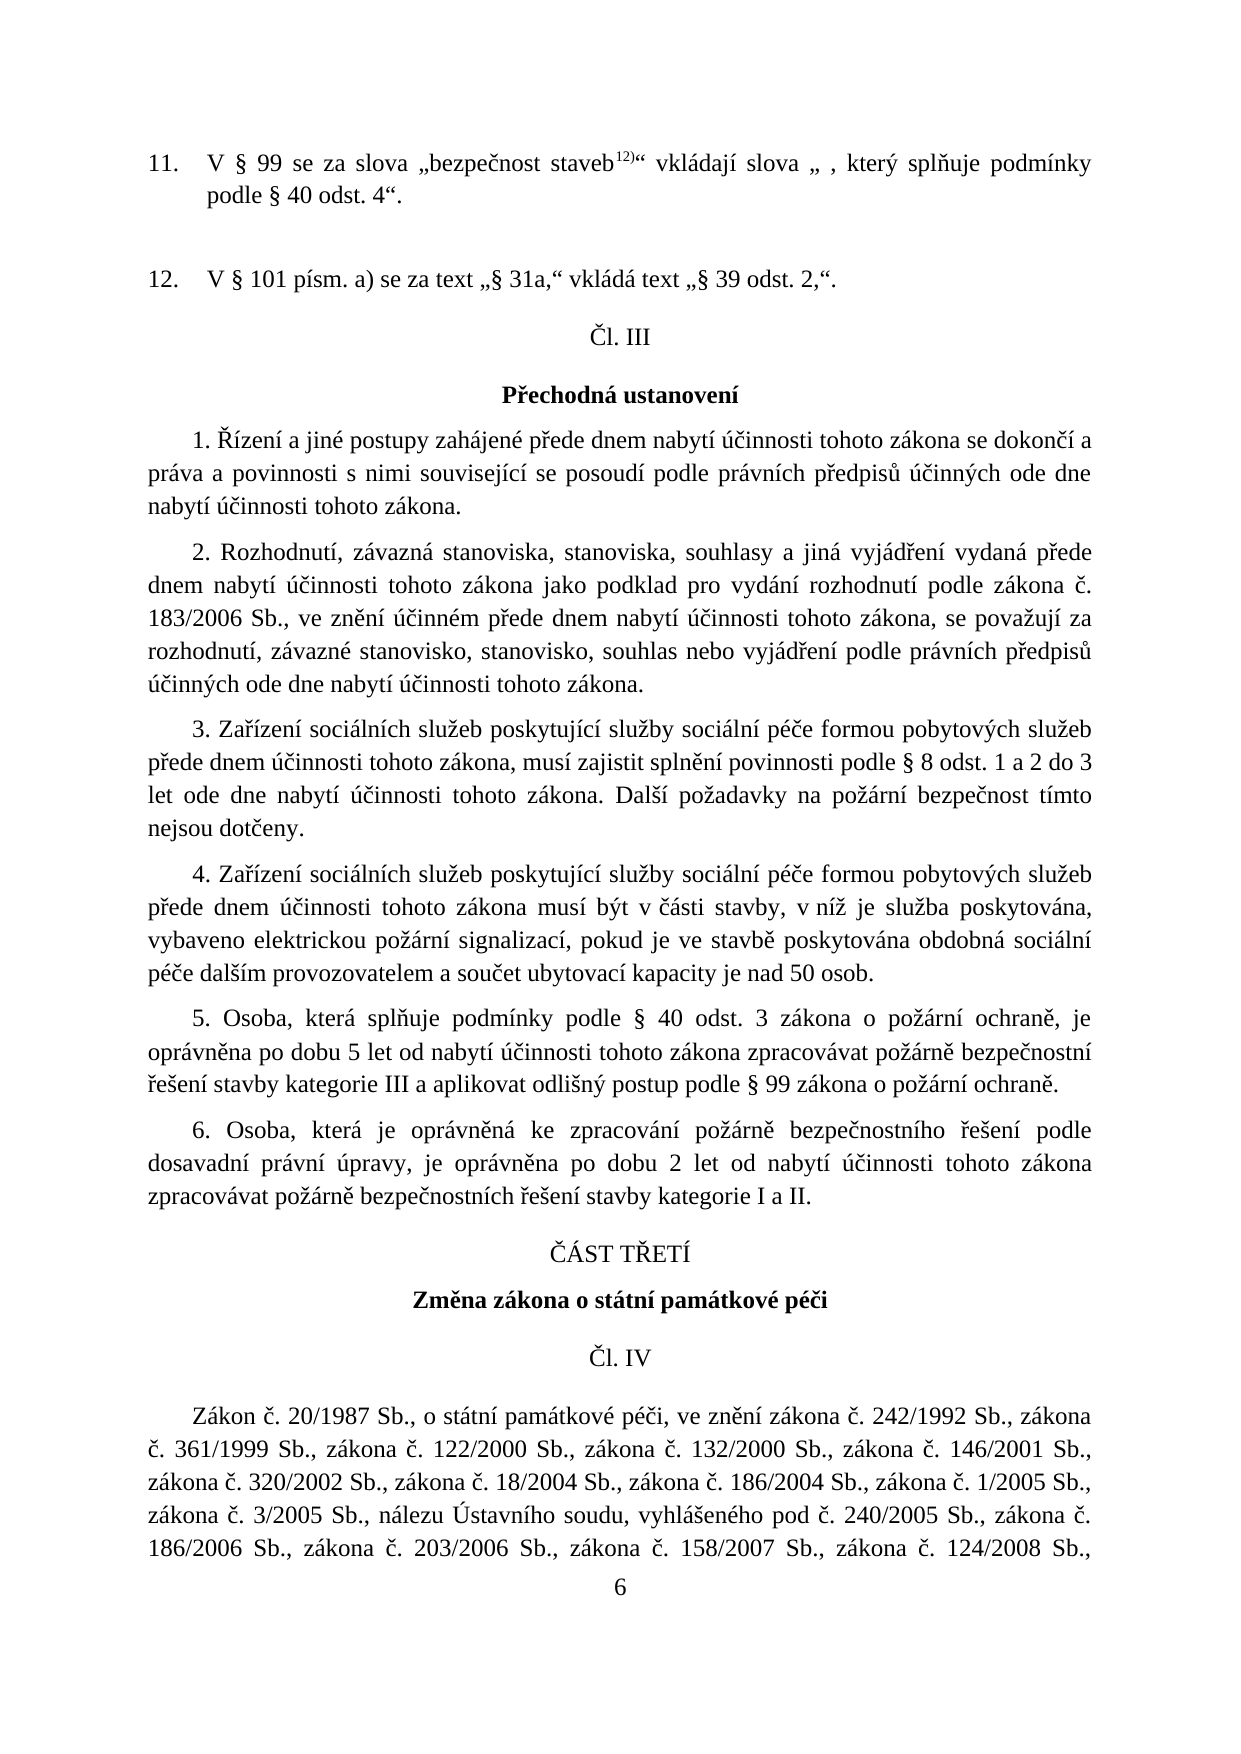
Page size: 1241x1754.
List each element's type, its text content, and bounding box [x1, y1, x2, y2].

text V § 99 se za slova „bezpečnost staveb12)“ vkládají slova „ , který splňuje podmínky podle § 40 odst. 4“. [148, 148, 1093, 209]
text Přechodná ustanovení [148, 380, 1093, 408]
text 2. Rozhodnutí, závazná stanoviska, stanoviska, souhlasy a jiná vyjádření vydaná přede dnem nabytí účinnosti tohoto zákona jako podklad pro vydání rozhodnutí podle zákona č. 183/2006 Sb., ve znění účinném přede dnem nabytí účinnosti tohoto zákona, se považují za rozhodnutí, závazné stanovisko, stanovisko, souhlas nebo vyjádření podle právních předpisů účinných ode dne nabytí účinnosti tohoto zákona. [148, 537, 1093, 698]
text 4. Zařízení sociálních služeb poskytující služby sociální péče formou pobytových služeb přede dnem účinnosti tohoto zákona musí být v části stavby, v níž je služba poskytována, vybaveno elektrickou požární signalizací, pokud je ve stavbě poskytována obdobná sociální péče dalším provozovatelem a součet ubytovací kapacity je nad 50 osob. [148, 859, 1093, 987]
text Čl. III [148, 322, 1093, 350]
text 5. Osoba, která splňuje podmínky podle § 40 odst. 3 zákona o požární ochraně, je oprávněna po dobu 5 let od nabytí účinnosti tohoto zákona zpracovávat požárně bezpečnostní řešení stavby kategorie III a aplikovat odlišný postup podle § 99 zákona o požární ochraně. [148, 1003, 1093, 1098]
text Změna zákona o státní památkové péči [148, 1285, 1093, 1313]
text V § 101 písm. a) se za text „§ 31a,“ vkládá text „§ 39 odst. 2,“. [148, 264, 1093, 292]
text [148, 1401, 1093, 1562]
text ČÁST TŘETÍ [148, 1239, 1093, 1268]
text 6. Osoba, která je oprávněná ke zpracování požárně bezpečnostního řešení podle dosavadní právní úpravy, je oprávněna po dobu 2 let od nabytí účinnosti tohoto zákona zpracovávat požárně bezpečnostních řešení stavby kategorie I a II. [148, 1115, 1093, 1210]
text 3. Zařízení sociálních služeb poskytující služby sociální péče formou pobytových služeb přede dnem účinnosti tohoto zákona, musí zajistit splnění povinnosti podle § 8 odst. 1 a 2 do 3 let ode dne nabytí účinnosti tohoto zákona. Další požadavky na požární bezpečnost tímto nejsou dotčeny. [148, 714, 1093, 842]
text 1. Řízení a jiné postupy zahájené přede dnem nabytí účinnosti tohoto zákona se dokončí a práva a povinnosti s nimi související se posoudí podle právních předpisů účinných ode dne nabytí účinnosti tohoto zákona. [148, 425, 1093, 520]
text Čl. IV [148, 1343, 1093, 1371]
